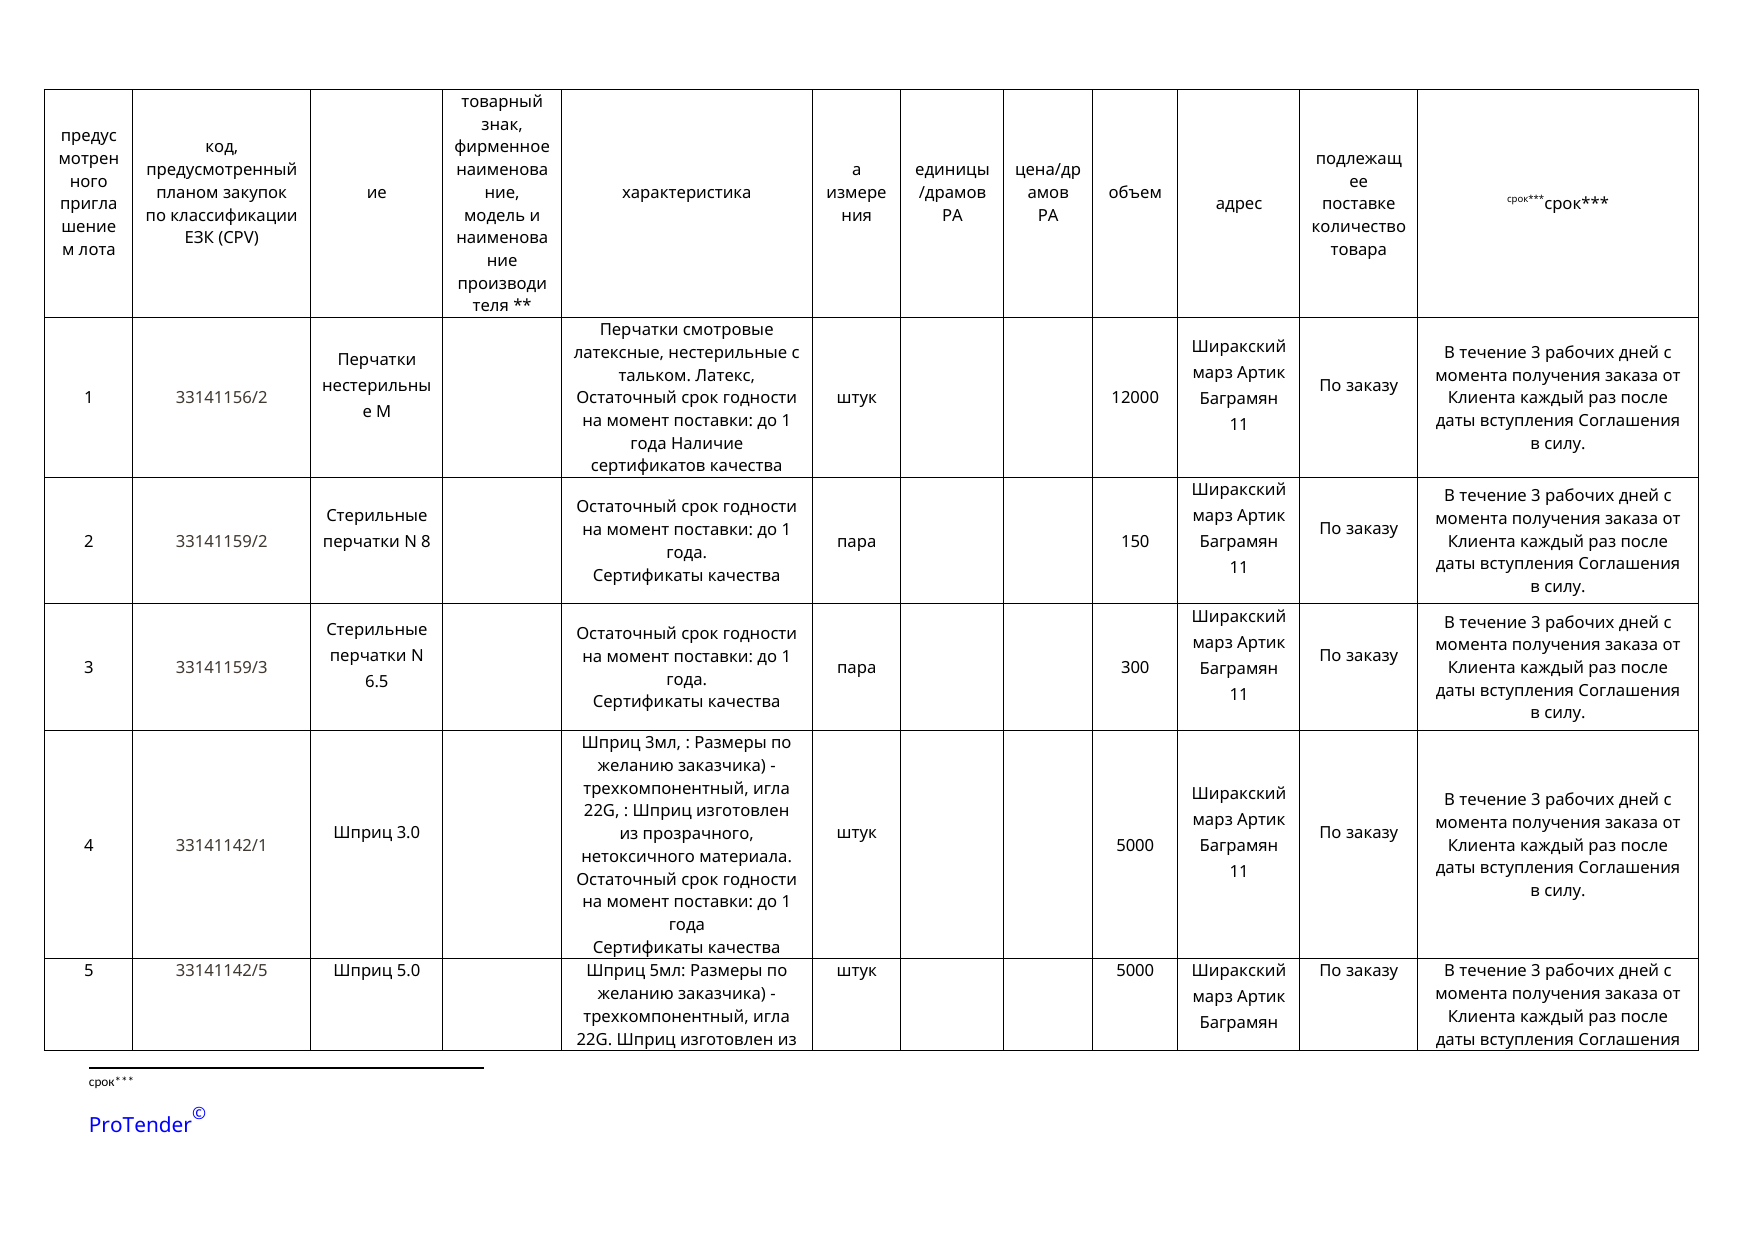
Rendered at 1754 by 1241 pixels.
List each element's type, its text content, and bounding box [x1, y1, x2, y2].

table_cell Ширакский марз Артик Баграмян 11 [1178, 318, 1299, 477]
table_cell Шприц 3мл, : Размеры по желанию заказчика) - трехкомпонентный, игла 22G, : Шприц изготовлен из прозрачного, нетоксичного материала. Остаточный срок годности на момент поставки: до 1 года Сертификаты качества [562, 731, 812, 958]
table_cell [443, 731, 561, 958]
table_cell В течение 3 рабочих дней с момента получения заказа от Клиента каждый раз после даты вступления Соглашения в силу. [1418, 318, 1698, 477]
table_cell наименование [311, 90, 442, 317]
table_cell По заказу [1300, 604, 1417, 730]
table_cell Шприц 3.0 [311, 731, 442, 958]
table_cell Остаточный срок годности на момент поставки: до 1 года. Сертификаты качества [562, 478, 812, 603]
table_cell [901, 318, 1003, 477]
table_cell штук [813, 959, 900, 1050]
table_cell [1178, 959, 1299, 1050]
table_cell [1418, 959, 1698, 1050]
table_cell Стерильные перчатки N 8 [311, 478, 442, 603]
table_cell По заказу [1300, 731, 1417, 958]
table_cell промежуточный код, предусмотренный планом закупок по классификации ЕЗК (CPV) [133, 90, 310, 317]
table_cell [901, 731, 1003, 958]
table_cell Ширакский марз Артик Баграмян 11 [1178, 478, 1299, 603]
table_cell 5000 [1093, 959, 1177, 1050]
table_cell штук [813, 318, 900, 477]
table_cell В течение 3 рабочих дней с момента получения заказа от Клиента каждый раз после даты вступления Соглашения в силу. [1418, 604, 1698, 730]
table_cell Шприц 5.0 [311, 959, 442, 1050]
table_cell общий объем [1093, 90, 1177, 317]
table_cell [562, 959, 812, 1050]
table_cell подлежащее поставке количество товара [1300, 90, 1417, 317]
table_cell [443, 604, 561, 730]
table_cell По заказу [1300, 478, 1417, 603]
table_cell штук [813, 731, 900, 958]
table_cell Перчатки нестерильные М [311, 318, 442, 477]
table_cell 33141142/1 [133, 731, 310, 958]
table_cell общая цена/драмов РА [1004, 90, 1092, 317]
table_cell По заказу [1300, 959, 1417, 1050]
table_cell [901, 478, 1003, 603]
table_cell пара [813, 478, 900, 603]
table_cell техническая характеристика [562, 90, 812, 317]
table_cell 3 [45, 604, 132, 730]
table_cell [1004, 604, 1092, 730]
table_cell [1004, 318, 1092, 477]
table_cell единица измерения [813, 90, 900, 317]
table_cell адрес [1178, 90, 1299, 317]
table_cell цена единицы/драмов РА [901, 90, 1003, 317]
table_cell 5 [45, 959, 132, 1050]
table_cell [901, 959, 1003, 1050]
table_cell Остаточный срок годности на момент поставки: до 1 года. Сертификаты качества [562, 604, 812, 730]
table_cell 5000 [1093, 731, 1177, 958]
table_cell Стерильные перчатки N 6.5 [311, 604, 442, 730]
table_cell Перчатки смотровые латексные, нестерильные с тальком. Латекс, Остаточный срок годности на момент поставки: до 1 года Наличие сертификатов качества [562, 318, 812, 477]
table_cell [1004, 731, 1092, 958]
table_cell 33141159/2 [133, 478, 310, 603]
table_cell Ширакский марз Артик Баграмян 11 [1178, 731, 1299, 958]
table_cell 2 [45, 478, 132, 603]
table_cell номер предусмотренного приглашением лота [45, 90, 132, 317]
table_cell 4 [45, 731, 132, 958]
table_cell [443, 318, 561, 477]
table_cell [443, 959, 561, 1050]
table_cell [443, 478, 561, 603]
table_cell [901, 604, 1003, 730]
table_cell В течение 3 рабочих дней с момента получения заказа от Клиента каждый раз после даты вступления Соглашения в силу. [1418, 731, 1698, 958]
table_cell [1004, 959, 1092, 1050]
table_cell По заказу [1300, 318, 1417, 477]
table_cell 33141156/2 [133, 318, 310, 477]
table_cell товарный знак, фирменное наименование, модель и наименование производителя ** [443, 90, 561, 317]
table_cell Ширакский марз Артик Баграмян 11 [1178, 604, 1299, 730]
table_cell 1 [45, 318, 132, 477]
table_cell 33141159/3 [133, 604, 310, 730]
table_cell [1004, 478, 1092, 603]
table_cell 150 [1093, 478, 1177, 603]
table_cell 12000 [1093, 318, 1177, 477]
table_cell срок*** [1418, 90, 1698, 317]
table_cell 300 [1093, 604, 1177, 730]
table_cell пара [813, 604, 900, 730]
table_cell В течение 3 рабочих дней с момента получения заказа от Клиента каждый раз после даты вступления Соглашения в силу. [1418, 478, 1698, 603]
table_cell 33141142/5 [133, 959, 310, 1050]
